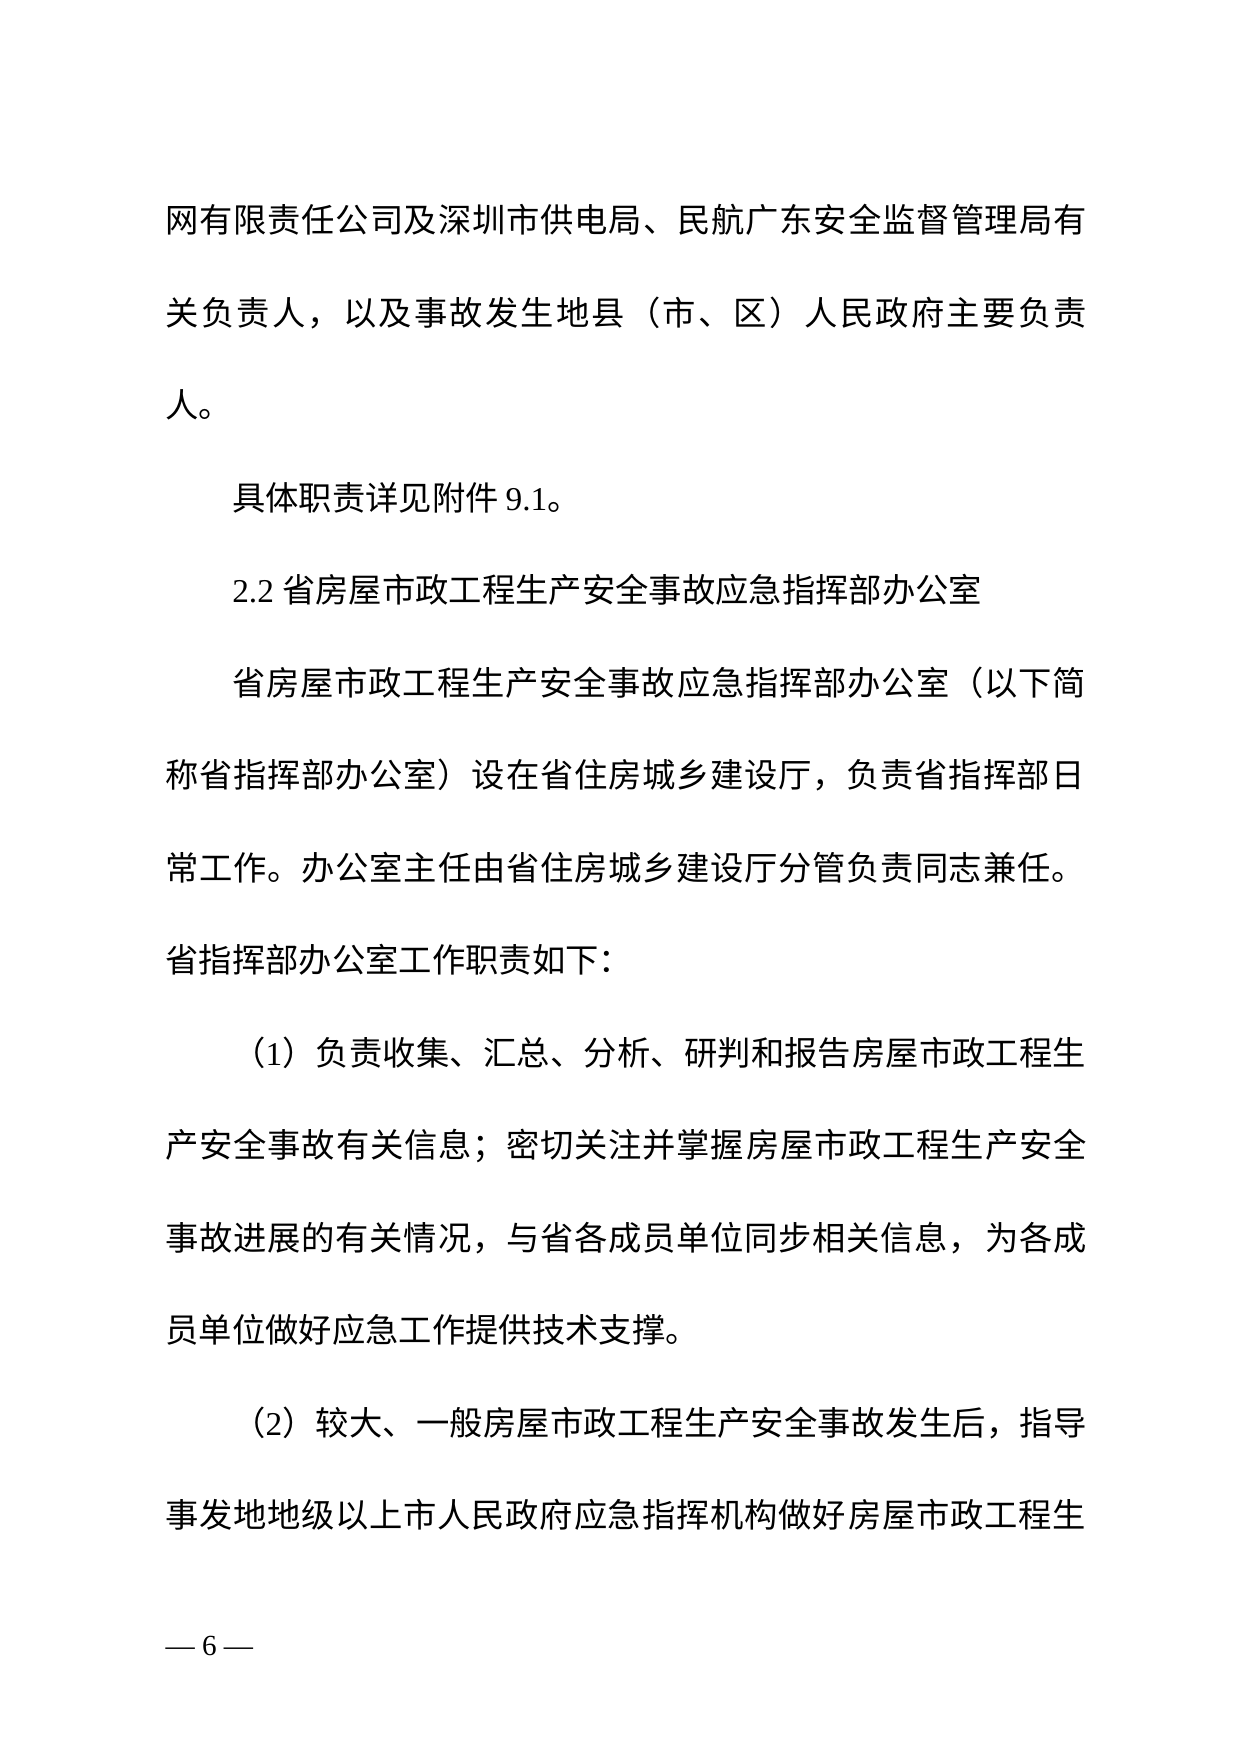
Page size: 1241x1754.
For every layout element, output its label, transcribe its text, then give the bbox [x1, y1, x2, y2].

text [165, 1374, 1087, 1559]
text （1）负责收集、汇总、分析、研判和报告房屋市政工程生产安全事故有关信息；密切关注并掌握房屋市政工程生产安全事故进展的有关情况，与省各成员单位同步相关信息，为各成员单位做好应急工作提供技术支撑。 [165, 1004, 1087, 1374]
subtitle 2.2 省房屋市政工程生产安全事故应急指挥部办公室 [165, 542, 1087, 634]
text 省房屋市政工程生产安全事故应急指挥部办公室（以下简称省指挥部办公室）设在省住房城乡建设厅，负责省指挥部日常工作。办公室主任由省住房城乡建设厅分管负责同志兼任。省指挥部办公室工作职责如下： [165, 634, 1087, 1004]
text 具体职责详见附件9.1。 [165, 449, 1087, 542]
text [165, 172, 1087, 449]
